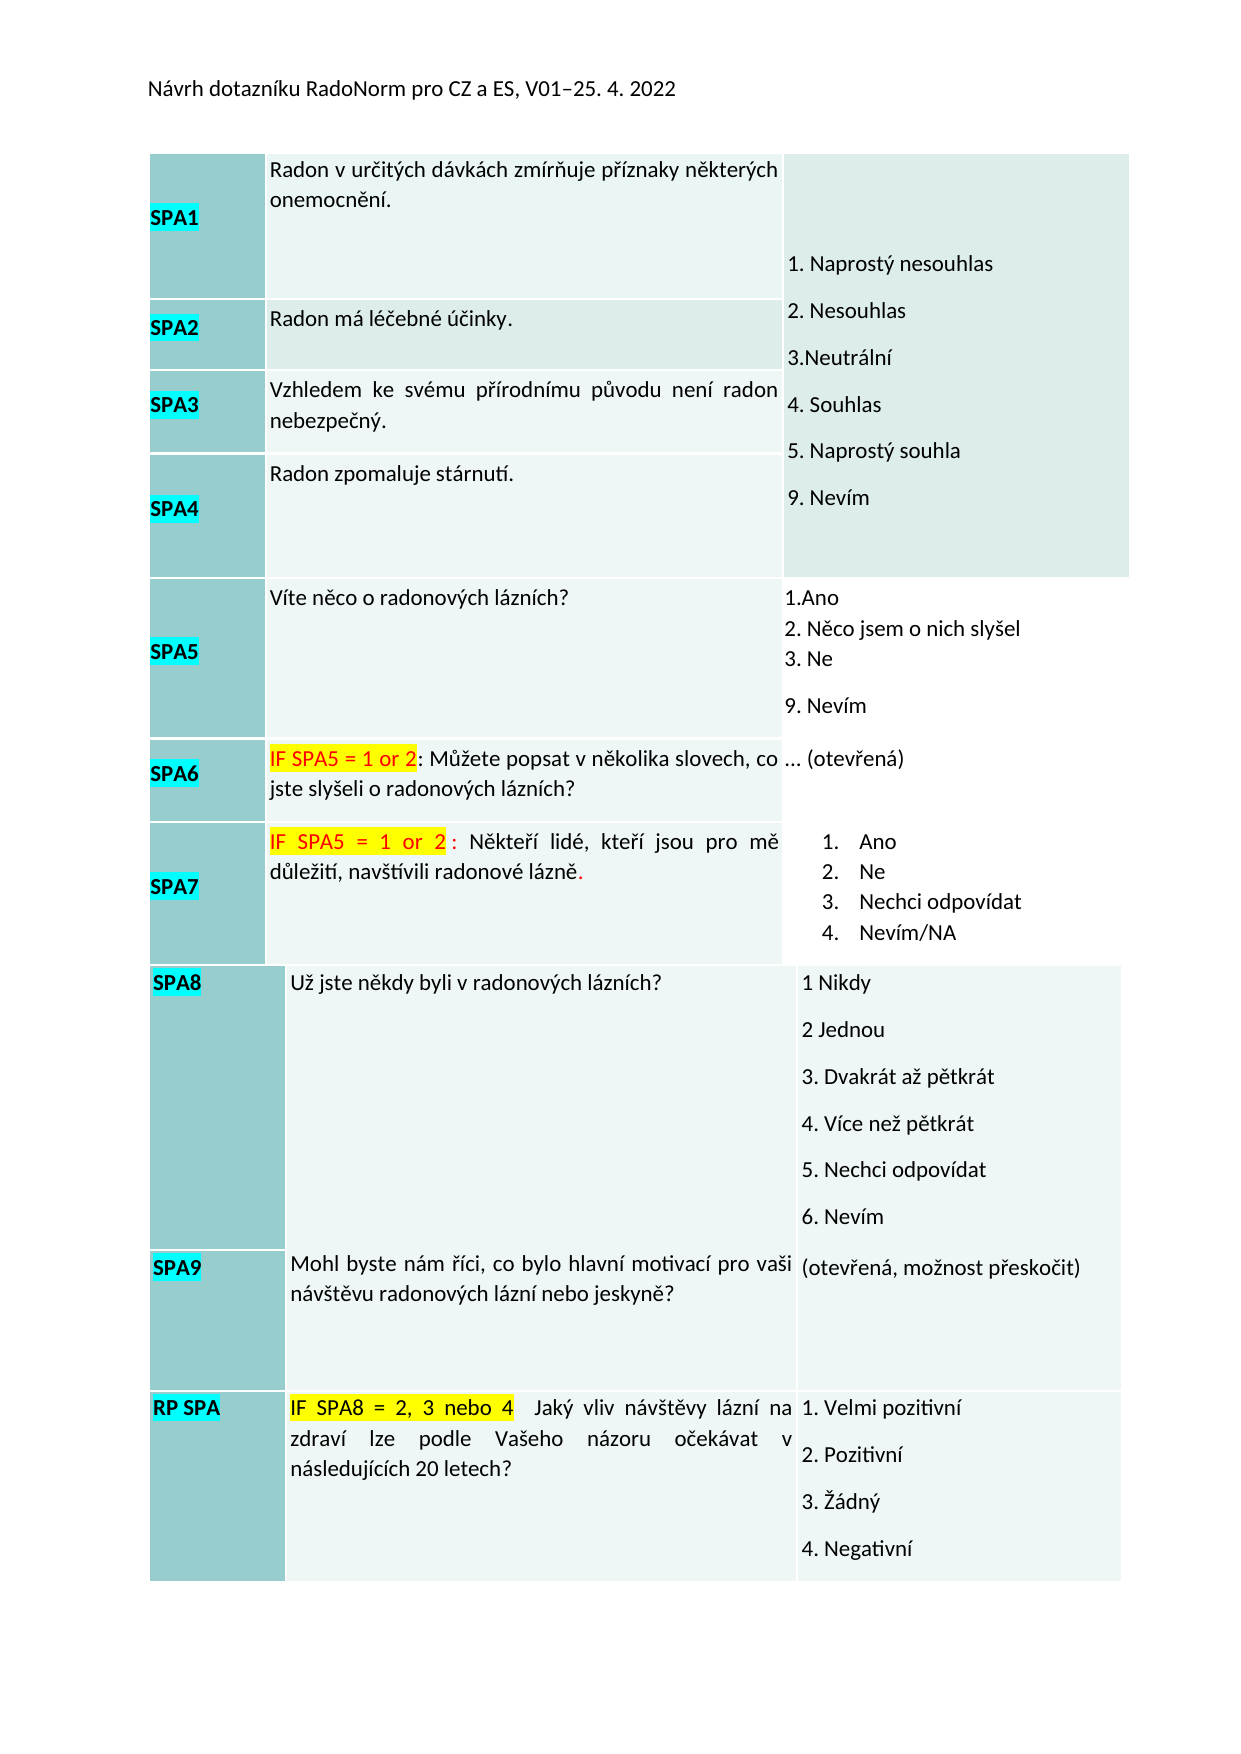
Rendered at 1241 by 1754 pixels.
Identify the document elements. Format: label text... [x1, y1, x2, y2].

table_cell 1 Nikdy 2 Jednou 3. Dvakrát až pětkrát 4. Více než pětkrát 5. Nechci odpovídat 6. Nevím [798, 966, 1121, 1249]
table_cell (otevřená, možnost přeskočit) [798, 1249, 1121, 1390]
table_cell SPA4 [150, 455, 265, 577]
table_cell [798, 1392, 1121, 1581]
table_cell SPA9 [150, 1251, 285, 1390]
table_cell 1. Naprostý nesouhlas 2. Nesouhlas 3.Neutrální 4. Souhlas 5. Naprostý souhla 9. Nevím [784, 154, 1129, 577]
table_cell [287, 1392, 796, 1581]
table_cell Už jste někdy byli v radonových lázních? Mohl byste nám říci, co bylo hlavní motivací pro vaši návštěvu radonových lázní nebo jeskyně? [287, 966, 796, 1390]
table_cell SPA8 [150, 966, 285, 1249]
table_cell SPA6 [150, 740, 265, 821]
table_cell 1.Ano 2. Něco jsem o nich slyšel 3. Ne 9. Nevím [784, 584, 1129, 737]
table_cell IF SPA5 = 1 or 2 : Někteří lidé, kteří jsou pro mě důležití, navštívili radonové lázně. [267, 823, 782, 964]
table_cell Ano Ne Nechci odpovídat Nevím/NA [784, 827, 1129, 964]
table_cell SPA3 [150, 371, 265, 452]
table_cell IF SPA5 = 1 or 2: Můžete popsat v několika slovech, co jste slyšeli o radonových lázních? [267, 740, 782, 821]
table_cell Radon v určitých dávkách zmírňuje příznaky některých onemocnění. [267, 154, 782, 298]
table_cell Radon má léčebné účinky. [267, 300, 782, 369]
table_cell Radon zpomaluje stárnutí. [267, 455, 782, 577]
table_cell Víte něco o radonových lázních? [267, 579, 782, 737]
table_cell ... (otevřená) [784, 744, 1129, 821]
table_cell SPA7 [150, 823, 265, 964]
table_cell RP SPA [150, 1392, 285, 1581]
table_cell SPA1 [150, 154, 265, 298]
table_cell Vzhledem ke svému přírodnímu původu není radon nebezpečný. [267, 371, 782, 452]
table_cell SPA2 [150, 300, 265, 369]
table_cell SPA5 [150, 579, 265, 737]
